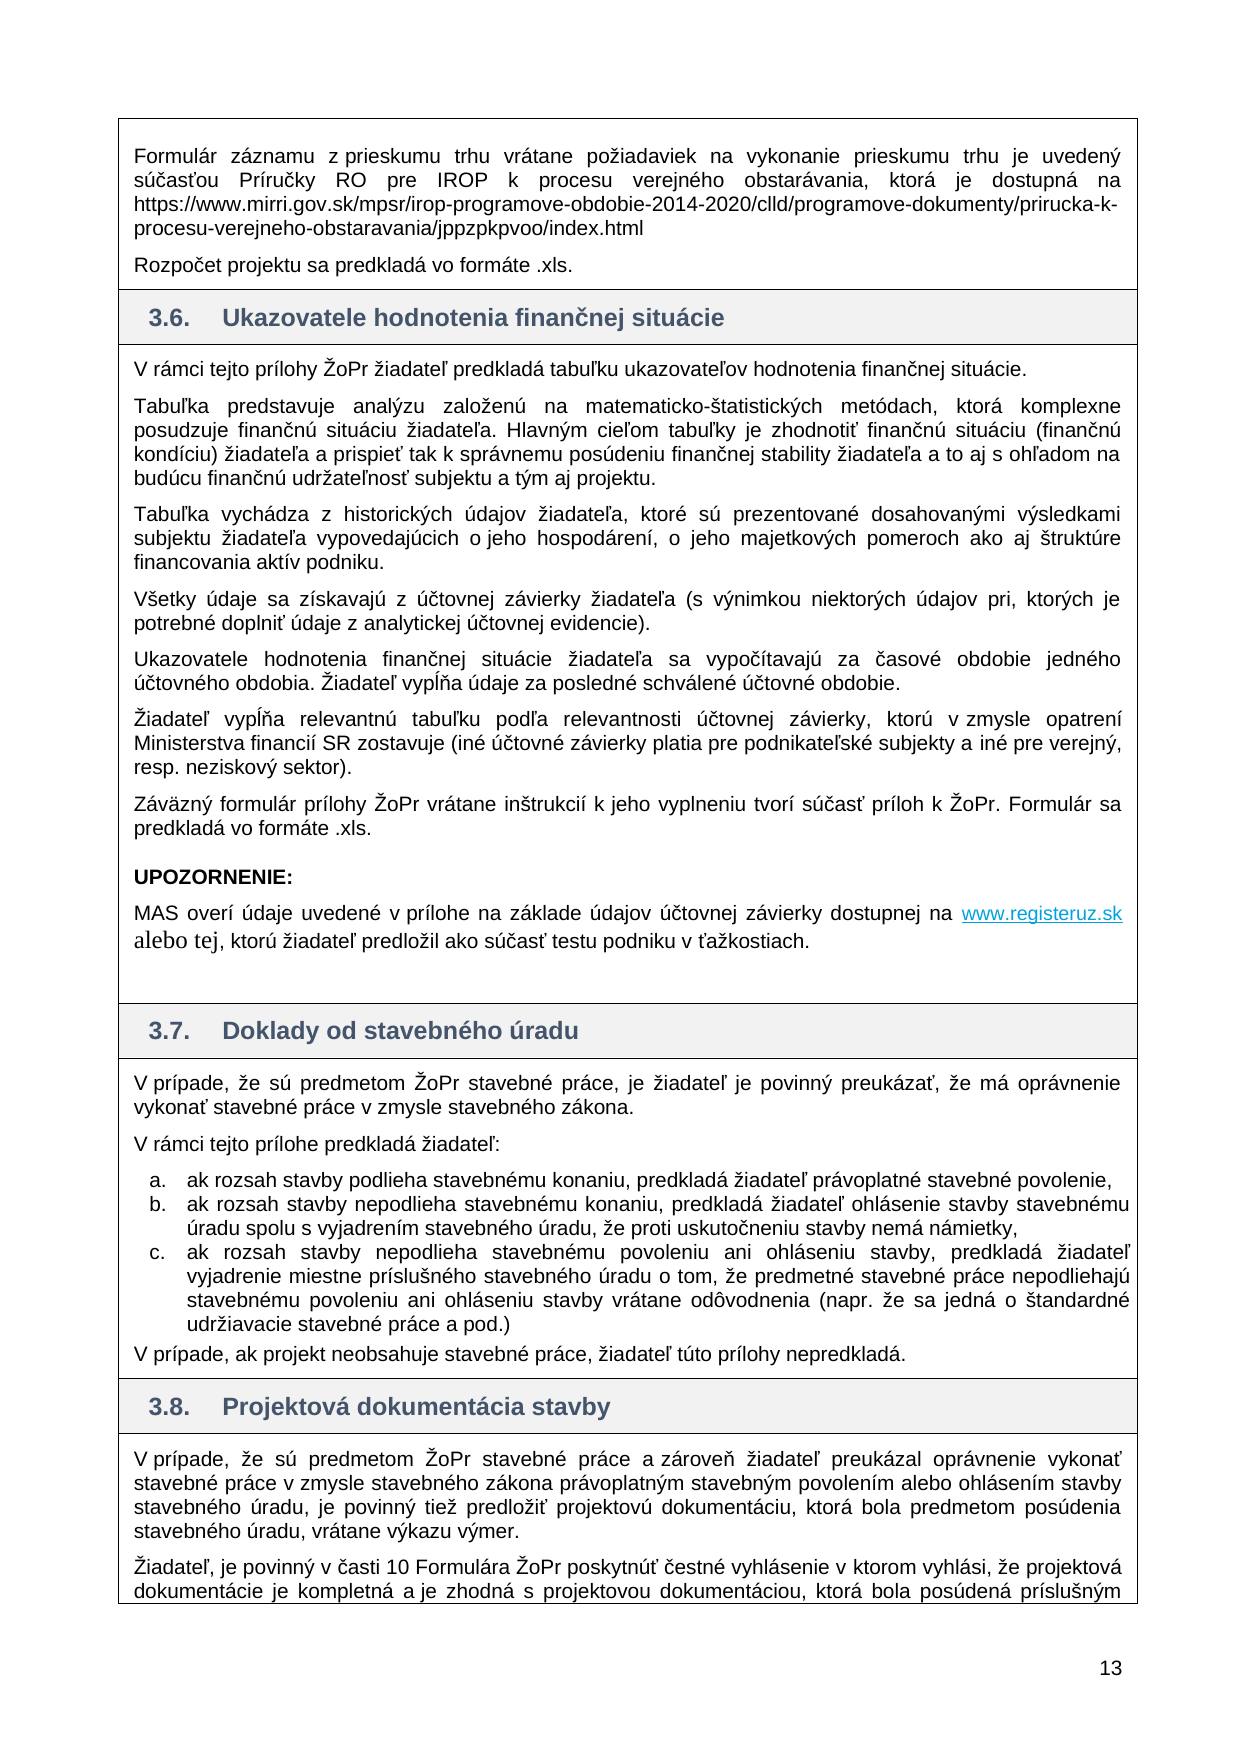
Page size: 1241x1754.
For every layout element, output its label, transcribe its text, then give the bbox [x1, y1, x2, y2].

table_cell V prípade, že sú predmetom ŽoPr stavebné práce, je žiadateľ je povinný preukázať, že má oprávnenie vykonať stavebné práce v zmysle stavebného zákona. V rámci tejto prílohe predkladá žiadateľ: ak rozsah stavby podlieha stavebnému konaniu, predkladá žiadateľ právoplatné stavebné povolenie, ak rozsah stavby nepodlieha stavebnému konaniu, predkladá žiadateľ ohlásenie stavby stavebnému úradu spolu s vyjadrením stavebného úradu, že proti uskutočneniu stavby nemá námietky, ak rozsah stavby nepodlieha stavebnému povoleniu ani ohláseniu stavby, predkladá žiadateľ vyjadrenie miestne príslušného stavebného úradu o tom, že predmetné stavebné práce nepodliehajú stavebnému povoleniu ani ohláseniu stavby vrátane odôvodnenia (napr. že sa jedná o štandardné udržiavacie stavebné práce a pod.) V prípade, ak projekt neobsahuje stavebné práce, žiadateľ túto prílohy nepredkladá. [119, 1059, 1137, 1378]
table_cell V rámci tejto prílohy ŽoPr žiadateľ predkladá tabuľku ukazovateľov hodnotenia finančnej situácie. Tabuľka predstavuje analýzu založenú na matematicko-štatistických metódach, ktorá komplexne posudzuje finančnú situáciu žiadateľa. Hlavným cieľom tabuľky je zhodnotiť finančnú situáciu (finančnú kondíciu) žiadateľa a prispieť tak k správnemu posúdeniu finančnej stability žiadateľa a to aj s ohľadom na budúcu finančnú udržateľnosť subjektu a tým aj projektu. Tabuľka vychádza z historických údajov žiadateľa, ktoré sú prezentované dosahovanými výsledkami subjektu žiadateľa vypovedajúcich o jeho hospodárení, o jeho majetkových pomeroch ako aj štruktúre financovania aktív podniku. Všetky údaje sa získavajú z účtovnej závierky žiadateľa (s výnimkou niektorých údajov pri, ktorých je potrebné doplniť údaje z analytickej účtovnej evidencie). Ukazovatele hodnotenia finančnej situácie žiadateľa sa vypočítavajú za časové obdobie jedného účtovného obdobia. Žiadateľ vypĺňa údaje za posledné schválené účtovné obdobie. Žiadateľ vypĺňa relevantnú tabuľku podľa relevantnosti účtovnej závierky, ktorú v zmysle opatrení Ministerstva financií SR zostavuje (iné účtovné závierky platia pre podnikateľské subjekty a iné pre verejný, resp. neziskový sektor). Záväzný formulár prílohy ŽoPr vrátane inštrukcií k jeho vyplneniu tvorí súčasť príloh k ŽoPr. Formulár sa predkladá vo formáte .xls. UPOZORNENIE: MAS overí údaje uvedené v prílohe na základe údajov účtovnej závierky dostupnej na www.registeruz.sk alebo tej, ktorú žiadateľ predložil ako súčasť testu podniku v ťažkostiach. [119, 345, 1137, 1003]
table_cell Doklady od stavebného úradu [119, 1004, 1137, 1057]
table_cell Projektová dokumentácia stavby [119, 1379, 1137, 1433]
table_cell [119, 1434, 1137, 1603]
table_cell Ukazovatele hodnotenia finančnej situácie [119, 290, 1137, 344]
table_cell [119, 119, 1137, 289]
